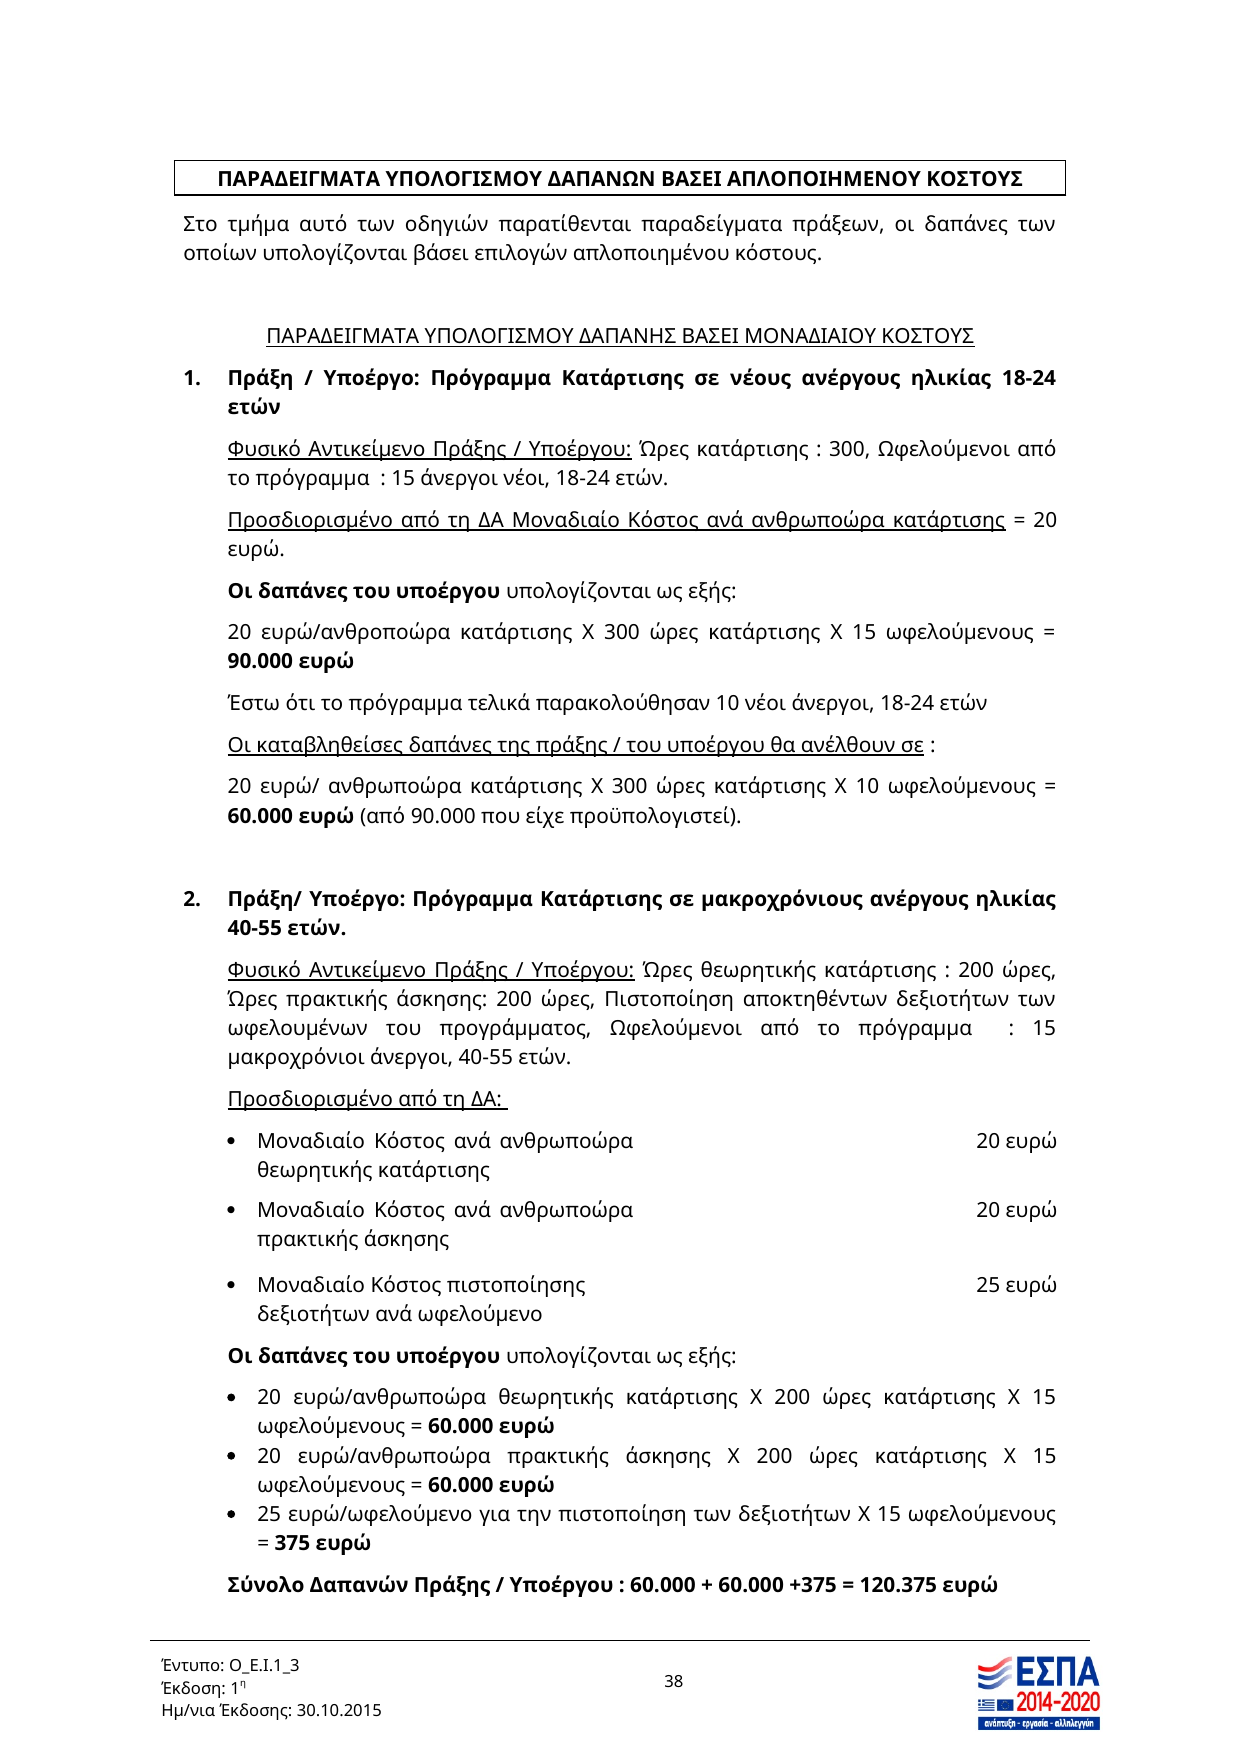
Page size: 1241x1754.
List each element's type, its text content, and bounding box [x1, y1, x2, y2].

list 20 ευρώ/ανθρωποώρα θεωρητικής κατάρτισης Χ 200 ώρες κατάρτισης Χ 15 ωφελούμενους = 60.000 ευρώ [227, 1381, 1057, 1440]
list Πράξη / Υποέργο: Πρόγραμμα Κατάρτισης σε νέους ανέργους ηλικίας 18-24 ετών [183, 362, 1057, 421]
text Σύνολο Δαπανών Πράξης / Υποέργου : 60.000 + 60.000 +375 = 120.375 ευρώ [183, 1569, 1057, 1598]
text Έστω ότι το πρόγραμμα τελικά παρακολούθησαν 10 νέοι άνεργοι, 18-24 ετών [227, 687, 1057, 716]
list Πράξη/ Υποέργο: Πρόγραμμα Κατάρτισης σε μακροχρόνιους ανέργους ηλικίας 40-55 ετών. [183, 883, 1057, 941]
text ΠΑΡΑΔΕΙΓΜΑΤΑ ΥΠΟΛΟΓΙΣΜΟΥ ΔΑΠΑΝΗΣ ΒΑΣΕΙ ΜΟΝΑΔΙΑΙΟΥ ΚΟΣΤΟΥΣ [183, 321, 1057, 350]
text Φυσικό Αντικείμενο Πράξης / Υποέργου: Ώρες κατάρτισης : 300, Ωφελούμενοι από το πρόγραμμα : 15 άνεργοι νέοι, 18-24 ετών. [227, 433, 1057, 491]
text 20 ευρώ/ανθροποώρα κατάρτισης Χ 300 ώρες κατάρτισης Χ 15 ωφελούμενους = 90.000 ευρώ [227, 616, 1057, 675]
table_cell 20 ευρώ [645, 1194, 1068, 1269]
text Οι καταβληθείσες δαπάνες της πράξης / του υποέργου θα ανέλθουν σε : [183, 729, 1057, 758]
table_cell Μοναδιαίο Κόστος πιστοποίησης δεξιοτήτων ανά ωφελούμενο [216, 1269, 644, 1327]
table_header Μοναδιαίο Κόστος ανά ανθρωποώρα θεωρητικής κατάρτισης [216, 1125, 644, 1194]
picture [974, 1654, 1103, 1732]
text ΠΑΡΑΔΕΙΓΜΑΤΑ ΥΠΟΛΟΓΙΣΜΟΥ ΔΑΠΑΝΩΝ ΒΑΣΕΙ ΑΠΛΟΠΟΙΗΜΕΝΟΥ ΚΟΣΤΟΥΣ [175, 161, 1065, 194]
list 20 ευρώ/ανθρωποώρα πρακτικής άσκησης Χ 200 ώρες κατάρτισης Χ 15 ωφελούμενους = 60.000 ευρώ [227, 1440, 1057, 1498]
table_cell 25 ευρώ [645, 1269, 1068, 1327]
list 25 ευρώ/ωφελούμενο για την πιστοποίηση των δεξιοτήτων Χ 15 ωφελούμενους = 375 ευρώ [227, 1498, 1057, 1556]
table_header 20 ευρώ [645, 1125, 1068, 1194]
text Οι δαπάνες του υποέργου υπολογίζονται ως εξής: [227, 575, 1057, 604]
text Στο τμήμα αυτό των οδηγιών παρατίθενται παραδείγματα πράξεων, οι δαπάνες των οποίων υπολογίζονται βάσει επιλογών απλοποιημένου κόστους. [183, 208, 1057, 266]
text Προσδιορισμένο από τη ΔΑ: [227, 1083, 1057, 1112]
table_cell Μοναδιαίο Κόστος ανά ανθρωποώρα πρακτικής άσκησης [216, 1194, 644, 1269]
text Οι δαπάνες του υποέργου υπολογίζονται ως εξής: [227, 1340, 1057, 1369]
text Φυσικό Αντικείμενο Πράξης / Υποέργου: Ώρες θεωρητικής κατάρτισης : 200 ώρες, Ώρες πρακτικής άσκησης: 200 ώρες, Πιστοποίηση αποκτηθέντων δεξιοτήτων των ωφελουμένων του προγράμματος, Ωφελούμενοι από το πρόγραμμα : 15 μακροχρόνιοι άνεργοι, 40-55 ετών. [227, 954, 1057, 1071]
text 20 ευρώ/ ανθρωποώρα κατάρτισης Χ 300 ώρες κατάρτισης Χ 10 ωφελούμενους = 60.000 ευρώ (από 90.000 που είχε προϋπολογιστεί). [227, 771, 1057, 829]
text Προσδιορισμένο από τη ΔΑ Μοναδιαίο Κόστος ανά ανθρωποώρα κατάρτισης = 20 ευρώ. [227, 504, 1057, 562]
